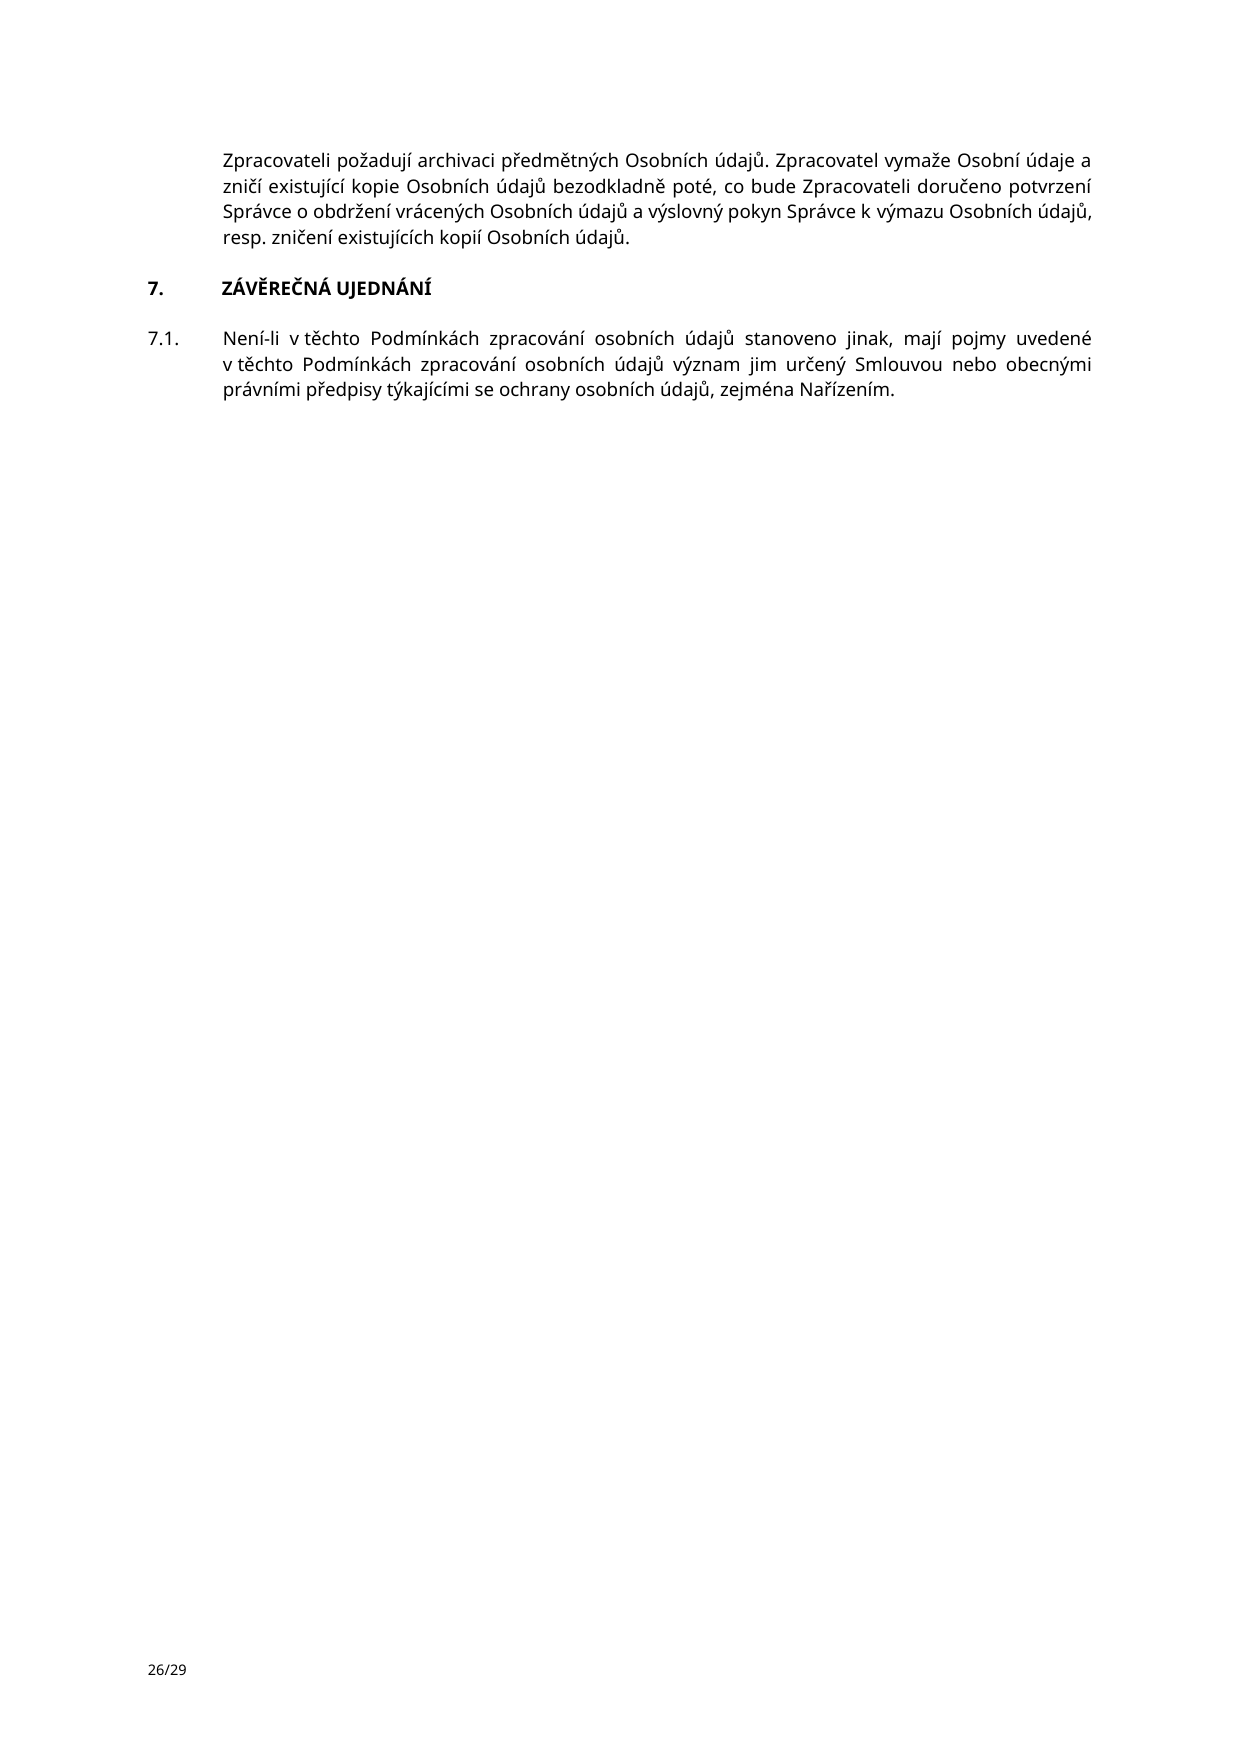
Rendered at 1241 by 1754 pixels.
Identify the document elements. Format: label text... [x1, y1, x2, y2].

subtitle Není-li v těchto Podmínkách zpracování osobních údajů stanoveno jinak, mají pojmy uvedené v těchto Podmínkách zpracování osobních údajů význam jim určený Smlouvou nebo obecnými právními předpisy týkajícími se ochrany osobních údajů, zejména Nařízením. [148, 325, 1092, 402]
subtitle ZÁVĚREČNÁ UJEDNÁNÍ [148, 275, 1092, 300]
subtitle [148, 148, 1092, 250]
